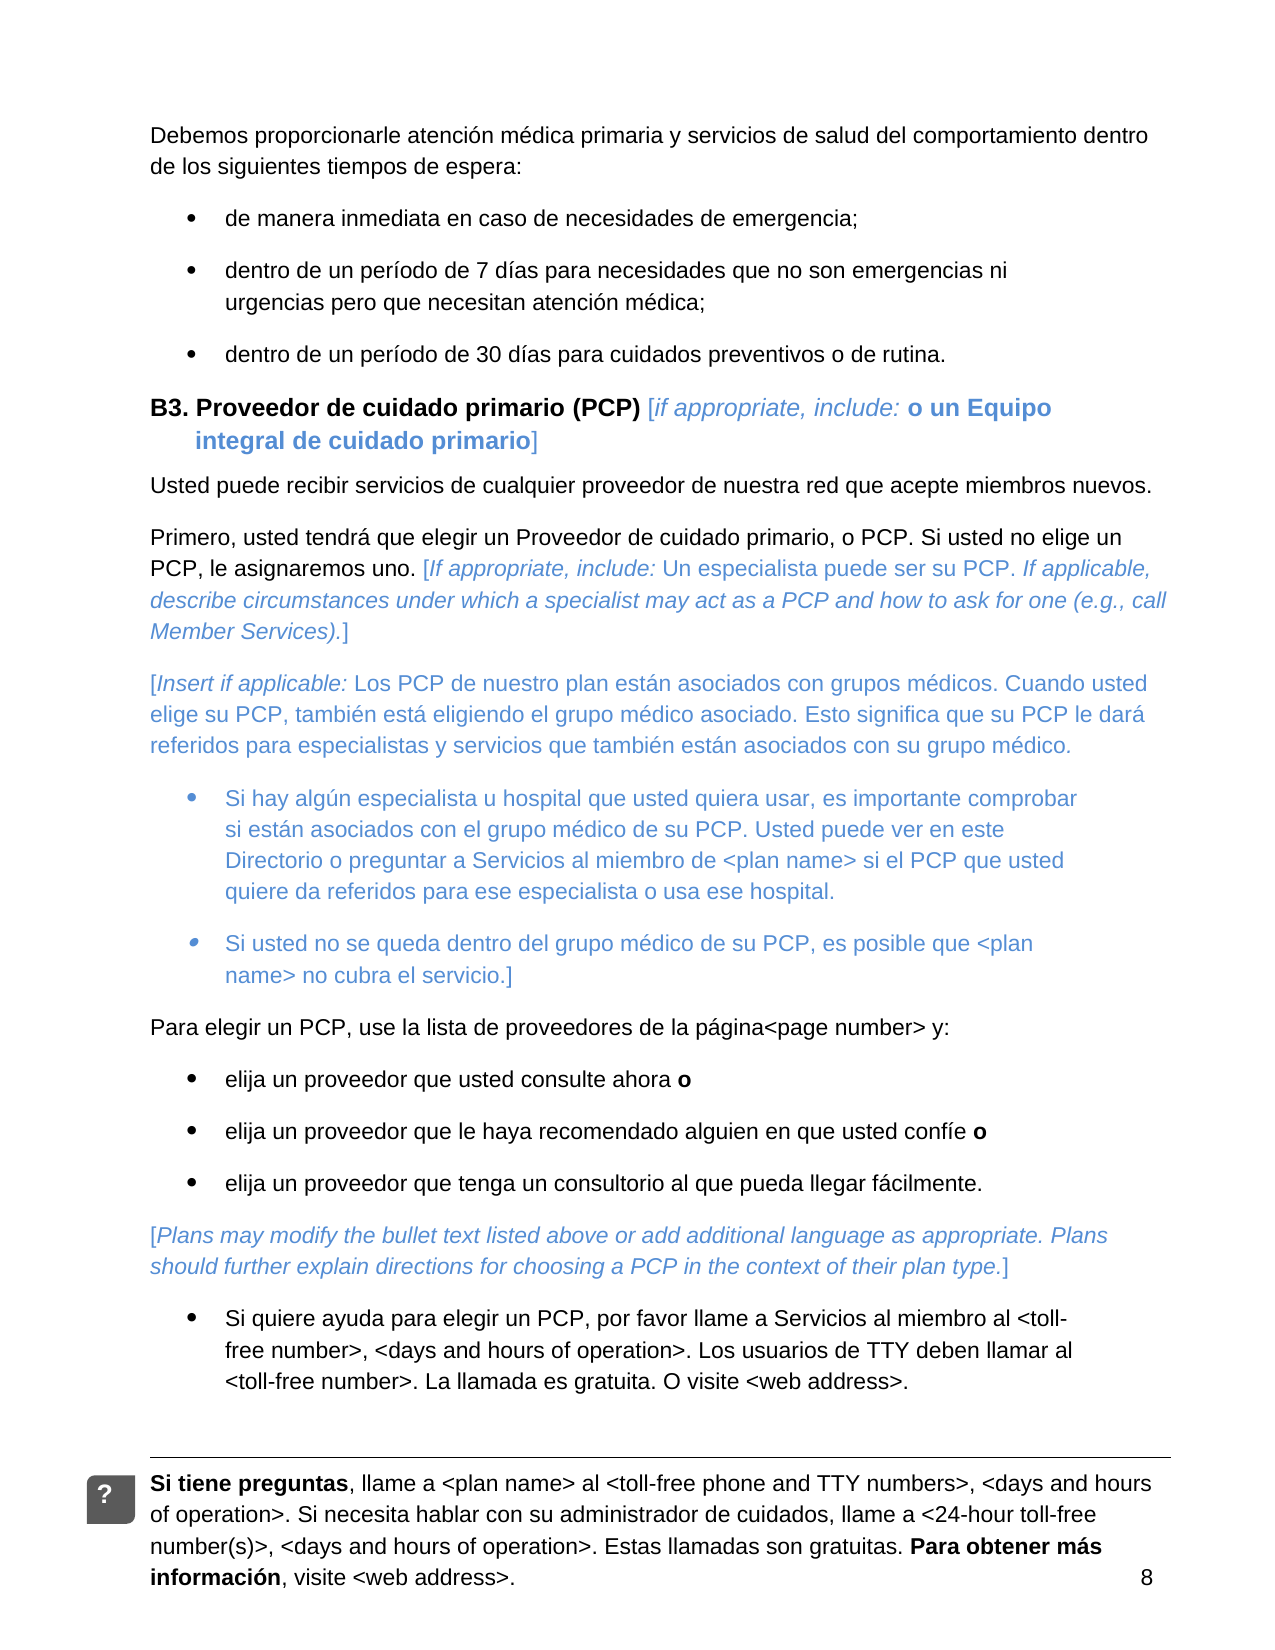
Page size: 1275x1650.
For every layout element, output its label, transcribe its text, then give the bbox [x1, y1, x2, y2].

text elija un proveedor que le haya recomendado alguien en que usted confíe o [187, 1114, 1096, 1146]
text Debemos proporcionarle atención médica primaria y servicios de salud del comportamiento dentro de los siguientes tiempos de espera: [150, 118, 1171, 181]
text Si quiere ayuda para elegir un PCP, por favor llame a Servicios al miembro al <toll-free number>, <days and hours of operation>. Los usuarios de TTY deben llamar al <toll-free number>. La llamada es gratuita. O visite <web address>. [187, 1302, 1096, 1396]
text Para elegir un PCP, use la lista de proveedores de la página<page number> y: [150, 1010, 1171, 1041]
list Si usted no se queda dentro del grupo médico de su PCP, es posible que <plan name> no cubra el servicio.] [187, 927, 1096, 989]
text Primero, usted tendrá que elegir un Proveedor de cuidado primario, o PCP. Si usted no elige un PCP, le asignaremos uno. [If appropriate, include: Un especialista puede ser su PCP. If applicable, describe circumstances under which a specialist may act as a PCP and how to ask for one (e.g., call Member Services).] [150, 521, 1171, 646]
text [Plans may modify the bullet text listed above or add additional language as appropriate. Plans should further explain directions for choosing a PCP in the context of their plan type.] [150, 1218, 1171, 1281]
list Si hay algún especialista u hospital que usted quiera usar, es importante comprobar si están asociados con el grupo médico de su PCP. Usted puede ver en este Directorio o preguntar a Servicios al miembro de <plan name> si el PCP que usted quiere da referidos para ese especialista o usa ese hospital. [187, 781, 1096, 906]
text elija un proveedor que tenga un consultorio al que pueda llegar fácilmente. [187, 1166, 1096, 1198]
text elija un proveedor que usted consulte ahora o [187, 1062, 1096, 1093]
text [Insert if applicable: Los PCP de nuestro plan están asociados con grupos médicos. Cuando usted elige su PCP, también está eligiendo el grupo médico asociado. Esto significa que su PCP le dará referidos para especialistas y servicios que también están asociados con su grupo médico. [150, 666, 1171, 760]
list dentro de un período de 30 días para cuidados preventivos o de rutina. [187, 337, 1096, 368]
list dentro de un período de 7 días para necesidades que no son emergencias ni urgencias pero que necesitan atención médica; [187, 254, 1096, 316]
text Usted puede recibir servicios de cualquier proveedor de nuestra red que acepte miembros nuevos. [150, 468, 1171, 500]
subtitle B3. Proveedor de cuidado primario (PCP) [if appropriate, include: o un Equipo integral de cuidado primario] [150, 389, 1096, 456]
list de manera inmediata en caso de necesidades de emergencia; [187, 202, 1096, 233]
